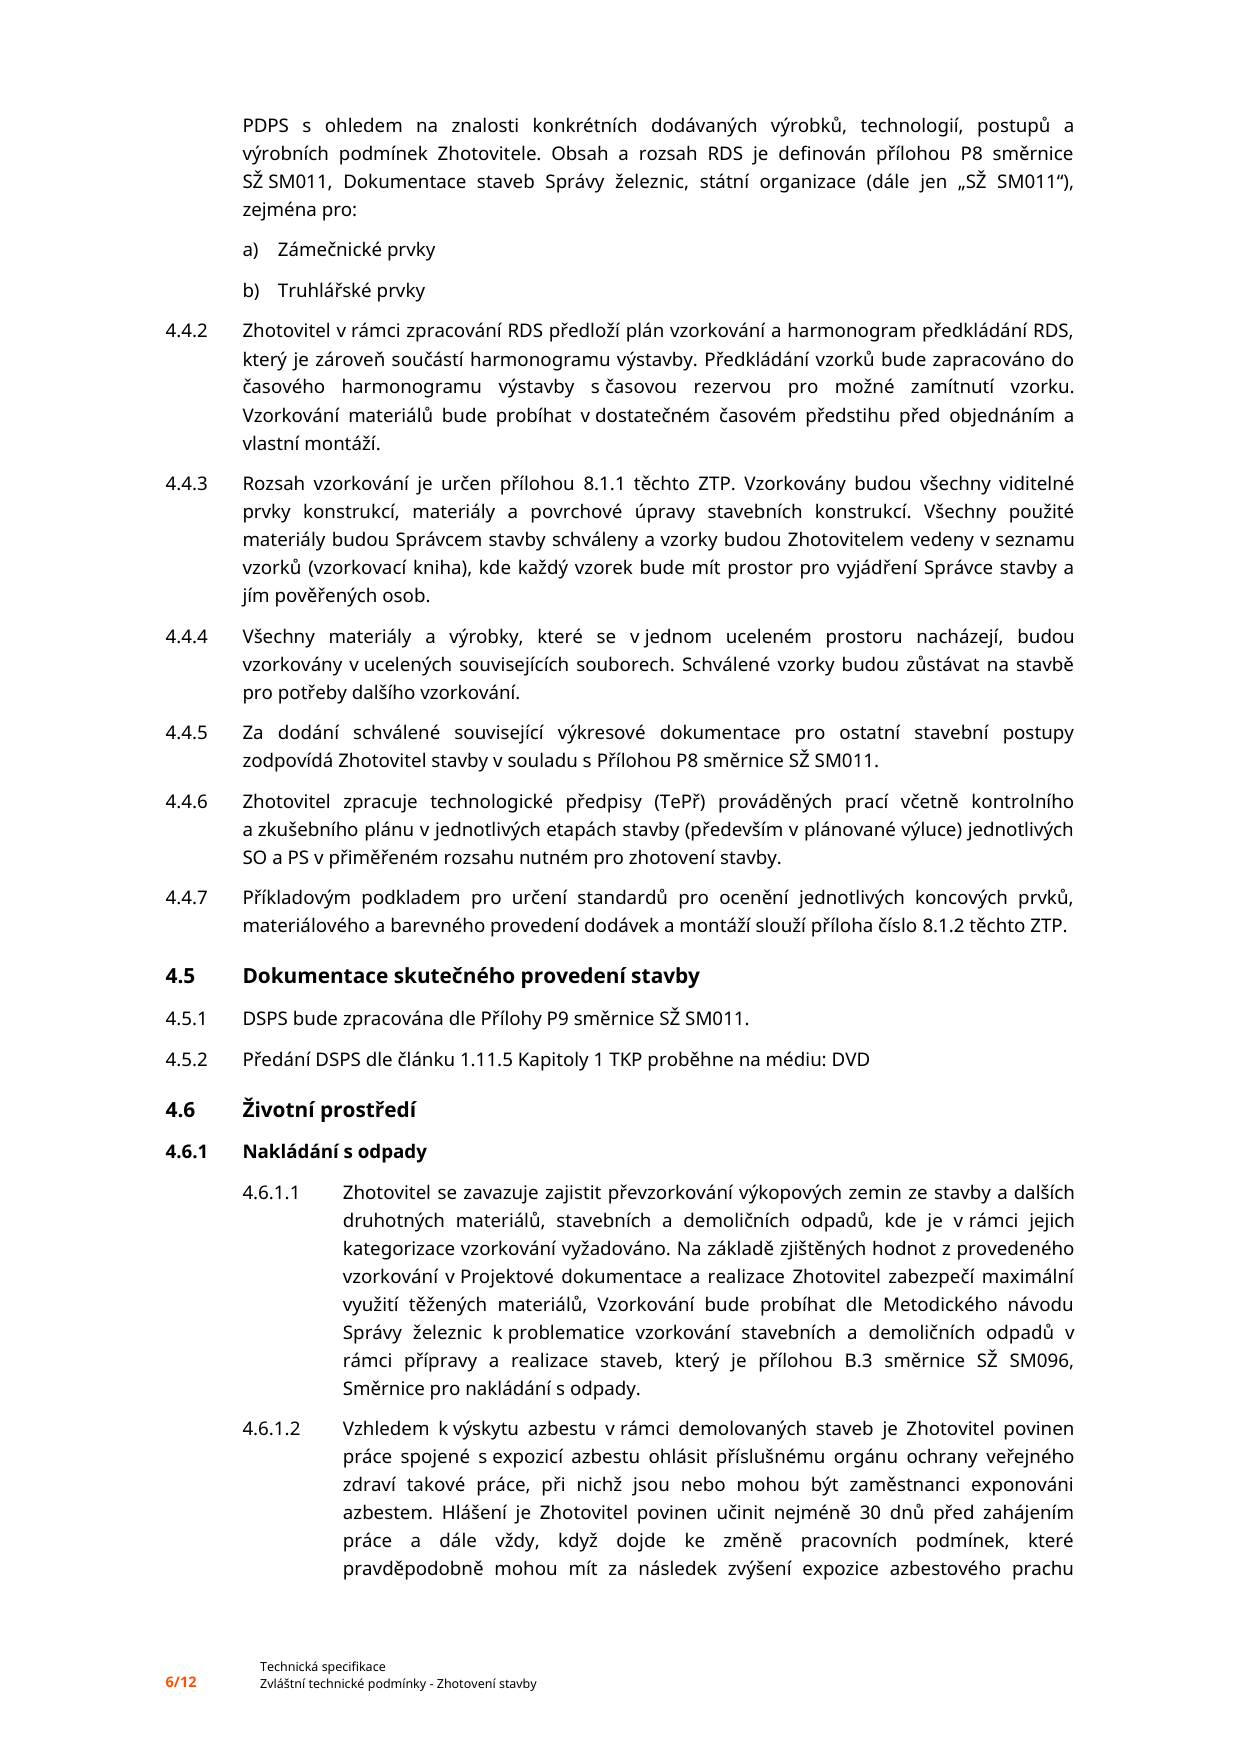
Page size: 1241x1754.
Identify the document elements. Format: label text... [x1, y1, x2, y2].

text Rozsah vzorkování je určen přílohou 8.1.1 těchto ZTP. Vzorkovány budou všechny viditelné prvky konstrukcí, materiály a povrchové úpravy stavebních konstrukcí. Všechny použité materiály budou Správcem stavby schváleny a vzorky budou Zhotovitelem vedeny v seznamu vzorků (vzorkovací kniha), kde každý vzorek bude mít prostor pro vyjádření Správce stavby a jím pověřených osob. [165, 470, 1075, 608]
text Životní prostředí [165, 1095, 1075, 1123]
text Příkladovým podkladem pro určení standardů pro ocenění jednotlivých koncových prvků, materiálového a barevného provedení dodávek a montáží slouží příloha číslo 8.1.2 těchto ZTP. [165, 885, 1075, 938]
list Truhlářské prvky [242, 277, 1075, 303]
text Předání DSPS dle článku 1.11.5 Kapitoly 1 TKP proběhne na médiu: DVD [165, 1046, 1075, 1071]
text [242, 1416, 1075, 1581]
text DSPS bude zpracována dle Přílohy P9 směrnice SŽ SM011. [165, 1005, 1075, 1031]
text Dokumentace skutečného provedení stavby [165, 962, 1075, 990]
text Zhotovitel se zavazuje zajistit převzorkování výkopových zemin ze stavby a dalších druhotných materiálů, stavebních a demoličních odpadů, kde je v rámci jejich kategorizace vzorkování vyžadováno. Na základě zjištěných hodnot z provedeného vzorkování v Projektové dokumentace a realizace Zhotovitel zabezpečí maximální využití těžených materiálů, Vzorkování bude probíhat dle Metodického návodu Správy železnic k problematice vzorkování stavebních a demoličních odpadů v rámci přípravy a realizace staveb, který je přílohou B.3 směrnice SŽ SM096, Směrnice pro nakládání s odpady. [242, 1179, 1075, 1401]
text Zhotovitel zpracuje technologické předpisy (TePř) prováděných prací včetně kontrolního a zkušebního plánu v jednotlivých etapách stavby (především v plánované výluce) jednotlivých SO a PS v přiměřeném rozsahu nutném pro zhotovení stavby. [165, 788, 1075, 870]
text Nakládání s odpady [165, 1138, 1075, 1164]
text Za dodání schválené související výkresové dokumentace pro ostatní stavební postupy zodpovídá Zhotovitel stavby v souladu s Přílohou P8 směrnice SŽ SM011. [165, 719, 1075, 773]
text Všechny materiály a výrobky, které se v jednom uceleném prostoru nacházejí, budou vzorkovány v ucelených souvisejících souborech. Schválené vzorky budou zůstávat na stavbě pro potřeby dalšího vzorkování. [165, 623, 1075, 704]
text Zhotovitel v rámci zpracování RDS předloží plán vzorkování a harmonogram předkládání RDS, který je zároveň součástí harmonogramu výstavby. Předkládání vzorků bude zapracováno do časového harmonogramu výstavby s časovou rezervou pro možné zamítnutí vzorku. Vzorkování materiálů bude probíhat v dostatečném časovém předstihu před objednáním a vlastní montáží. [165, 318, 1075, 455]
list Zámečnické prvky [242, 237, 1075, 262]
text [165, 112, 1075, 222]
